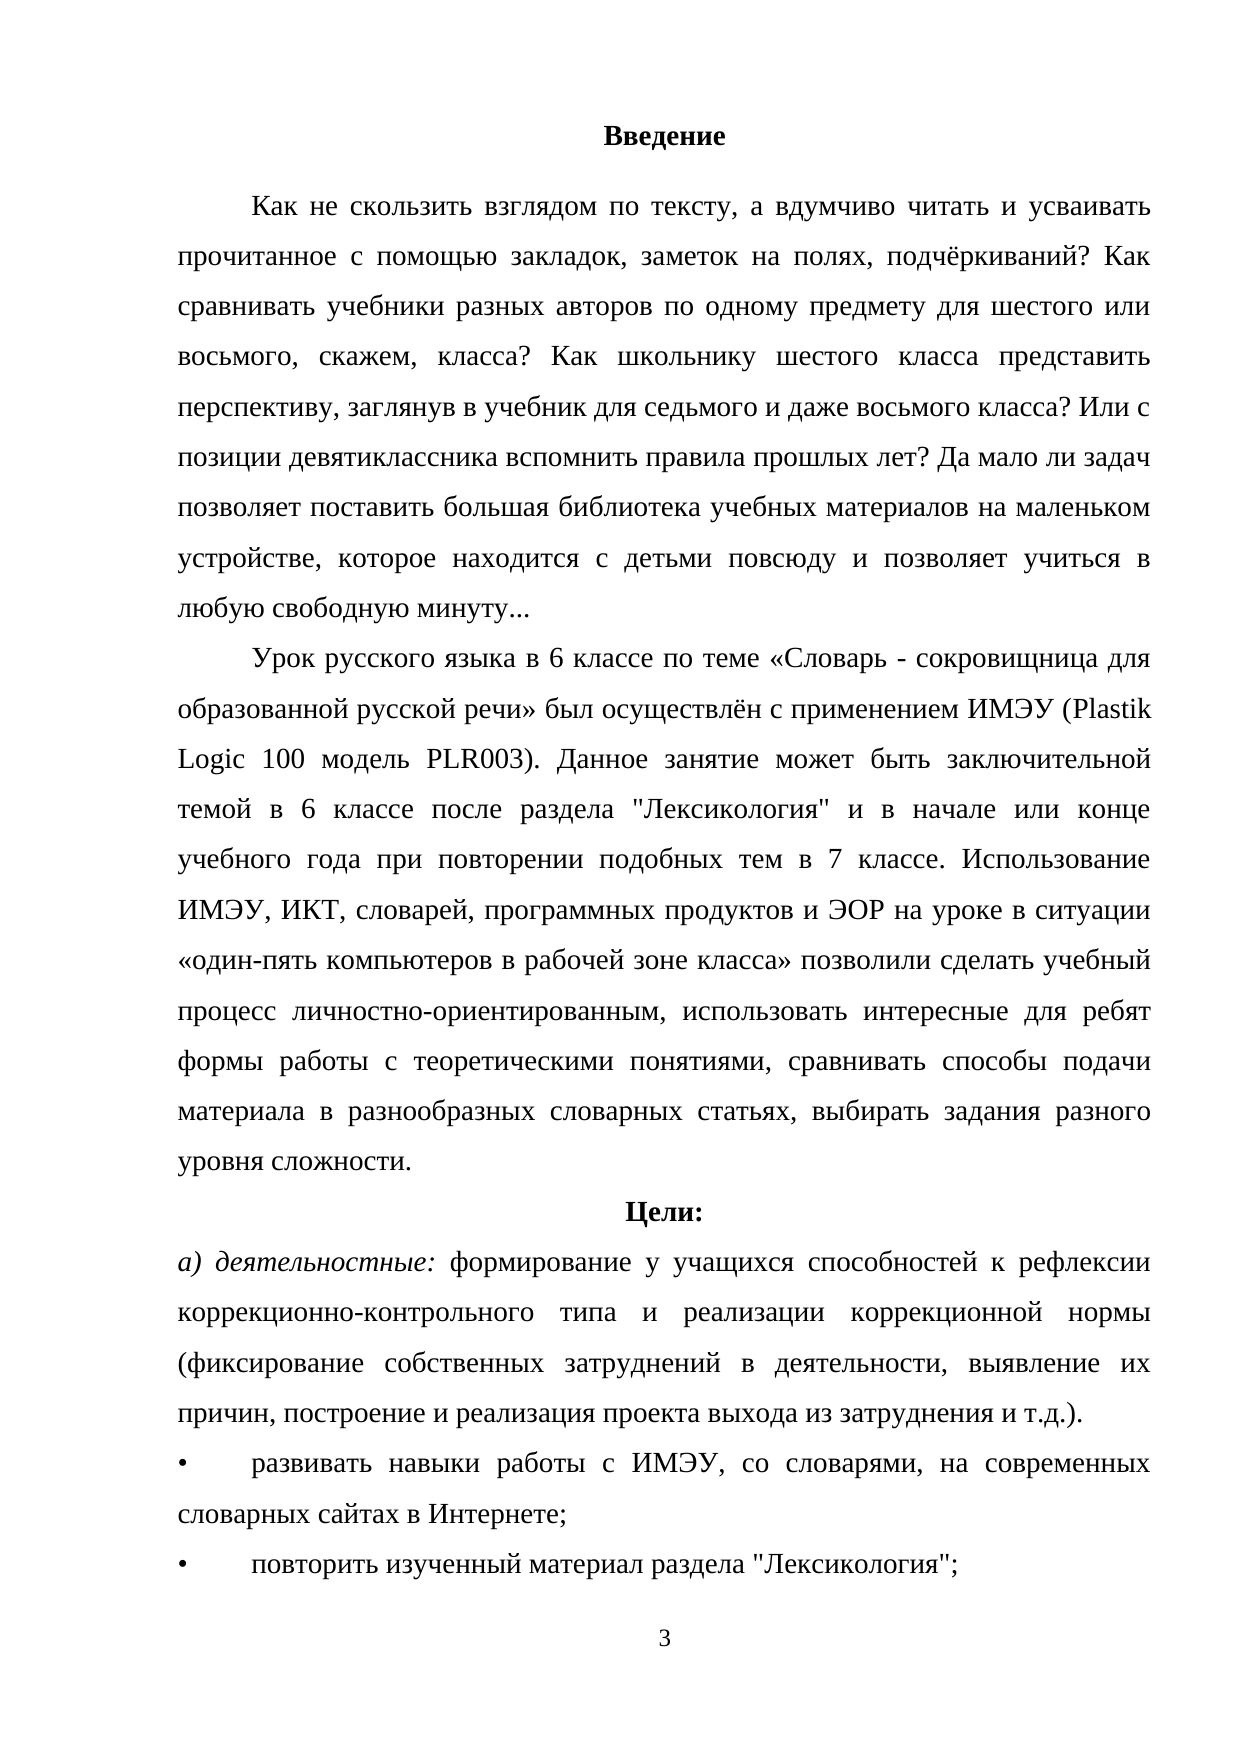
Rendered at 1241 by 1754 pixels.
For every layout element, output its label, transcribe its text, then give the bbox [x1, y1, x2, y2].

text Введение [177, 118, 1152, 152]
text • повторить изученный материал раздела "Лексикология"; [177, 1546, 1152, 1579]
text Как не скользить взглядом по тексту, а вдумчиво читать и усваивать прочитанное с помощью закладок, заметок на полях, подчёркиваний? Как сравнивать учебники разных авторов по одному предмету для шестого или восьмого, скажем, класса? Как школьнику шестого класса представить перспективу, заглянув в учебник для седьмого и даже восьмого класса? Или с позиции девятиклассника вспомнить правила прошлых лет? Да мало ли задач позволяет поставить большая библиотека учебных материалов на маленьком устройстве, которое находится с детьми повсюду и позволяет учиться в любую свободную минуту... [177, 188, 1152, 624]
text • развивать навыки работы с ИМЭУ, со словарями, на современных словарных сайтах в Интернете; [177, 1445, 1152, 1529]
text Урок русского языка в 6 классе по теме «Словарь - сокровищница для образованной русской речи» был осуществлён с применением ИМЭУ (Plastik Logic 100 модель PLR003). Данное занятие может быть заключительной темой в 6 классе после раздела "Лексикология" и в начале или конце учебного года при повторении подобных тем в 7 классе. Использование ИМЭУ, ИКТ, словарей, программных продуктов и ЭОР на уроке в ситуации «один-пять компьютеров в рабочей зоне класса» позволили сделать учебный процесс личностно-ориентированным, использовать интересные для ребят формы работы с теоретическими понятиями, сравнивать способы подачи материала в разнообразных словарных статьях, выбирать задания разного уровня сложности. [177, 640, 1152, 1177]
text Цели: [177, 1194, 1152, 1227]
text а) деятельностные: формирование у учащихся способностей к рефлексии коррекционно-контрольного типа и реализации коррекционной нормы (фиксирование собственных затруднений в деятельности, выявление их причин, построение и реализация проекта выхода из затруднения и т.д.). [177, 1244, 1152, 1429]
